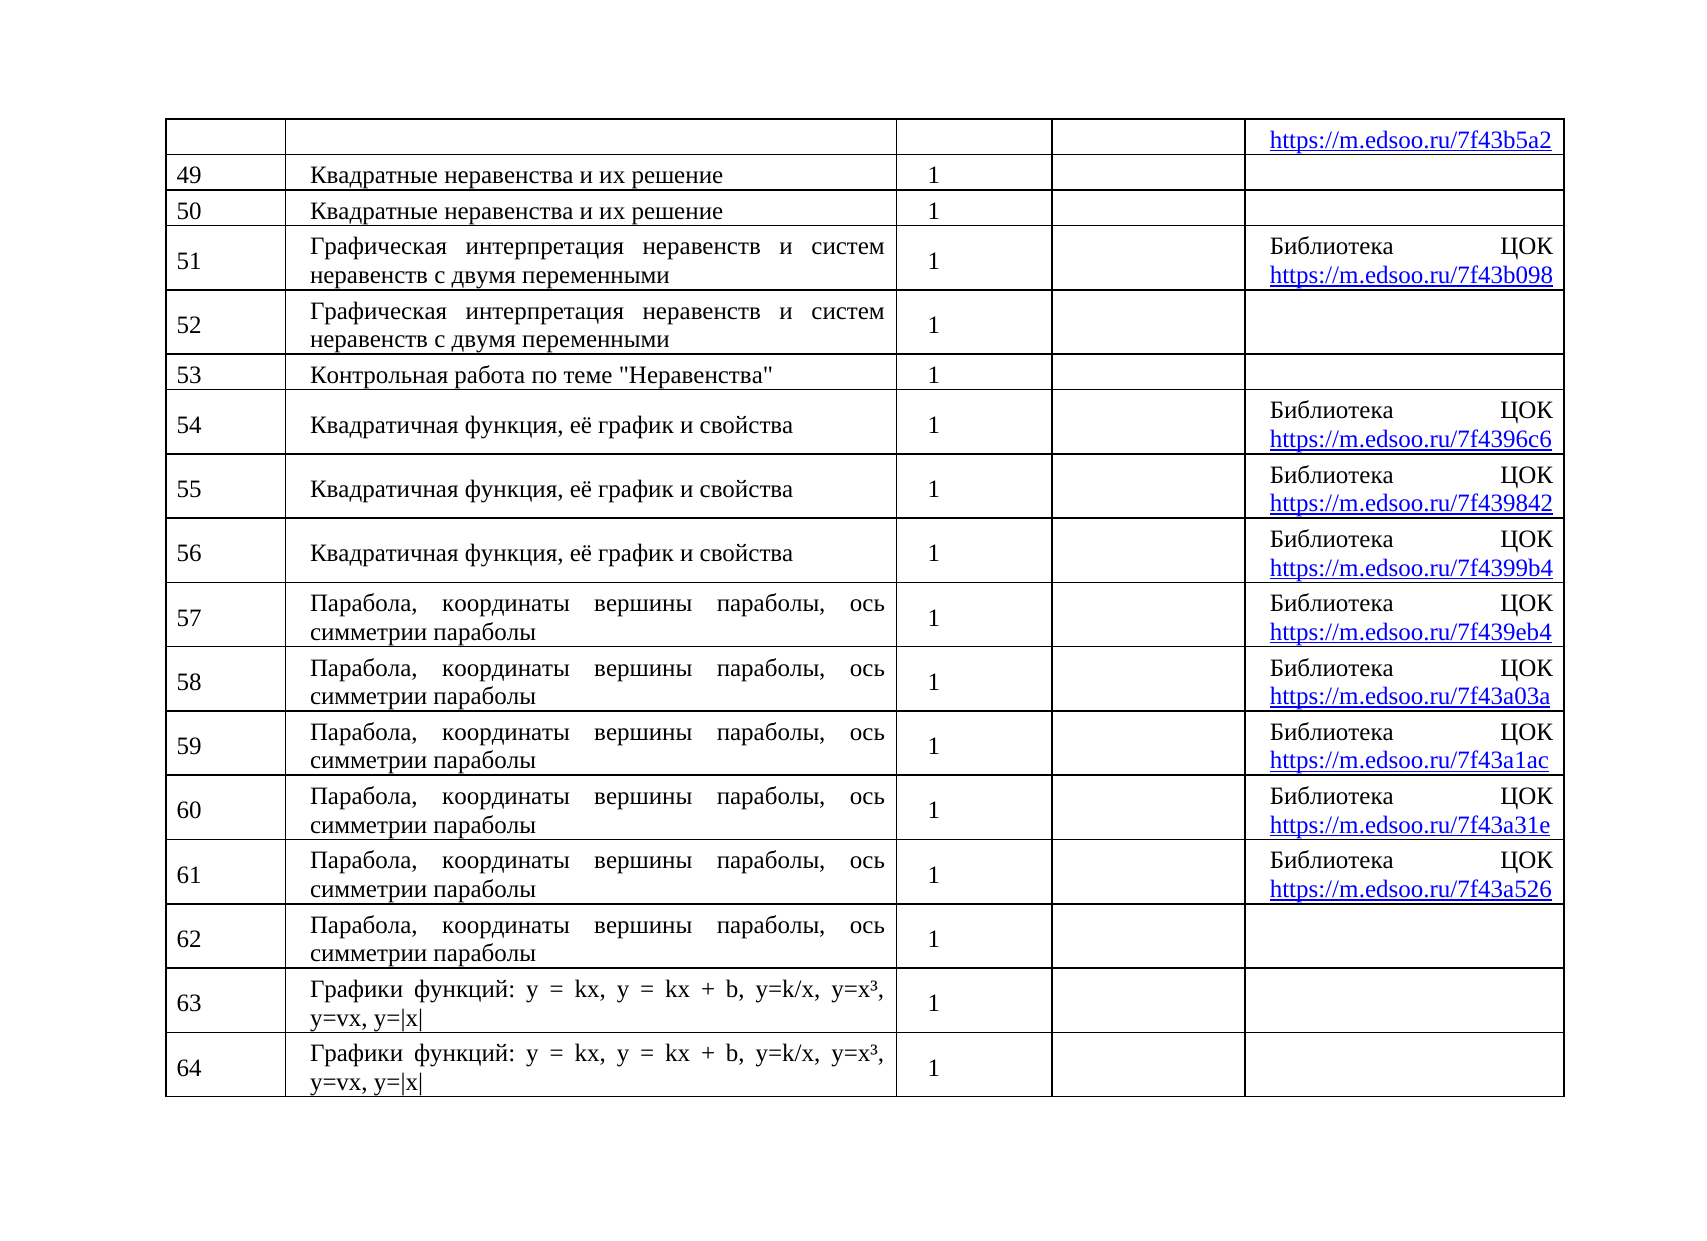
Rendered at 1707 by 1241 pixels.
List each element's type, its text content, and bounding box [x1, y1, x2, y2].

table_cell 48 [167, 120, 285, 154]
table_cell [1053, 519, 1244, 582]
table_cell 55 [167, 455, 285, 517]
table_cell [1053, 455, 1244, 517]
table_cell [1053, 355, 1244, 389]
table_cell 61 [167, 840, 285, 903]
table_cell Квадратичная функция, её график и свойства [286, 455, 896, 517]
table_cell 50 [167, 191, 285, 225]
table_cell [1053, 905, 1244, 967]
table_cell 1 [897, 1033, 1051, 1096]
table_cell Квадратичная функция, её график и свойства [286, 519, 896, 582]
table_cell Библиотека ЦОК https://m.edsoo.ru/7f43b098 [1246, 226, 1563, 289]
table_cell 64 [167, 1033, 285, 1096]
table_cell 54 [167, 390, 285, 453]
table_cell [1053, 291, 1244, 353]
table_cell 49 [167, 155, 285, 189]
table_cell Квадратичная функция, её график и свойства [286, 390, 896, 453]
table_cell [1246, 191, 1563, 225]
table_cell Библиотека ЦОК https://m.edsoo.ru/7f4396c6 [1246, 390, 1563, 453]
table_cell Парабола, координаты вершины параболы, ось симметрии параболы [286, 647, 896, 710]
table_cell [286, 120, 896, 154]
table_cell 62 [167, 905, 285, 967]
table_cell Парабола, координаты вершины параболы, ось симметрии параболы [286, 905, 896, 967]
table_cell [1053, 583, 1244, 646]
table_cell 51 [167, 226, 285, 289]
table_cell [1053, 712, 1244, 774]
table_cell 1 [897, 519, 1051, 582]
table_cell [1246, 905, 1563, 967]
table_cell [1053, 1033, 1244, 1096]
table_cell Библиотека ЦОК https://m.edsoo.ru/7f43a1ac [1246, 712, 1563, 774]
table_cell 56 [167, 519, 285, 582]
table_cell 58 [167, 647, 285, 710]
table_cell Контрольная работа по теме "Неравенства" [286, 355, 896, 389]
table_cell [1053, 120, 1244, 154]
table_cell Библиотека ЦОК https://m.edsoo.ru/7f439842 [1246, 455, 1563, 517]
table_cell 1 [897, 355, 1051, 389]
table_cell [1246, 355, 1563, 389]
table_cell Библиотека ЦОК https://m.edsoo.ru/7f43a03a [1246, 647, 1563, 710]
table_cell 1 [897, 776, 1051, 839]
table_cell Парабола, координаты вершины параболы, ось симметрии параболы [286, 712, 896, 774]
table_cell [286, 969, 896, 1031]
table_cell [1053, 191, 1244, 225]
table_cell 1 [897, 291, 1051, 353]
table_cell Графическая интерпретация неравенств и систем неравенств с двумя переменными [286, 291, 896, 353]
table_cell Квадратные неравенства и их решение [286, 155, 896, 189]
table_cell [1053, 840, 1244, 903]
table_cell [1246, 1033, 1563, 1096]
table_cell 1 [897, 712, 1051, 774]
table_cell 1 [897, 226, 1051, 289]
table_cell 1 [897, 191, 1051, 225]
table_cell [1053, 155, 1244, 189]
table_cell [286, 1033, 896, 1096]
table_cell Библиотека ЦОК https://m.edsoo.ru/7f4399b4 [1246, 519, 1563, 582]
table_cell 60 [167, 776, 285, 839]
table_cell 52 [167, 291, 285, 353]
table_cell 59 [167, 712, 285, 774]
table_cell [1053, 969, 1244, 1031]
table_cell Библиотека ЦОК https://m.edsoo.ru/7f439eb4 [1246, 583, 1563, 646]
table_cell [1053, 226, 1244, 289]
table_cell [1246, 969, 1563, 1031]
table_cell Квадратные неравенства и их решение [286, 191, 896, 225]
table_cell 1 [897, 455, 1051, 517]
table_cell 1 [897, 390, 1051, 453]
table_cell Парабола, координаты вершины параболы, ось симметрии параболы [286, 583, 896, 646]
table_cell 63 [167, 969, 285, 1031]
table_cell 57 [167, 583, 285, 646]
table_cell Библиотека ЦОК https://m.edsoo.ru/7f43a31e [1246, 776, 1563, 839]
table_cell [1053, 776, 1244, 839]
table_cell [1246, 120, 1563, 154]
table_cell 53 [167, 355, 285, 389]
table_cell [1053, 390, 1244, 453]
table_cell 1 [897, 155, 1051, 189]
table_cell 1 [897, 905, 1051, 967]
table_cell [1053, 647, 1244, 710]
table_cell [1246, 155, 1563, 189]
table_cell 1 [897, 969, 1051, 1031]
table_cell 1 [897, 120, 1051, 154]
table_cell 1 [897, 583, 1051, 646]
table_cell Парабола, координаты вершины параболы, ось симметрии параболы [286, 776, 896, 839]
table_cell Парабола, координаты вершины параболы, ось симметрии параболы [286, 840, 896, 903]
table_cell [1246, 291, 1563, 353]
table_cell Библиотека ЦОК https://m.edsoo.ru/7f43a526 [1246, 840, 1563, 903]
table_cell Графическая интерпретация неравенств и систем неравенств с двумя переменными [286, 226, 896, 289]
table_cell 1 [897, 840, 1051, 903]
table_cell 1 [897, 647, 1051, 710]
